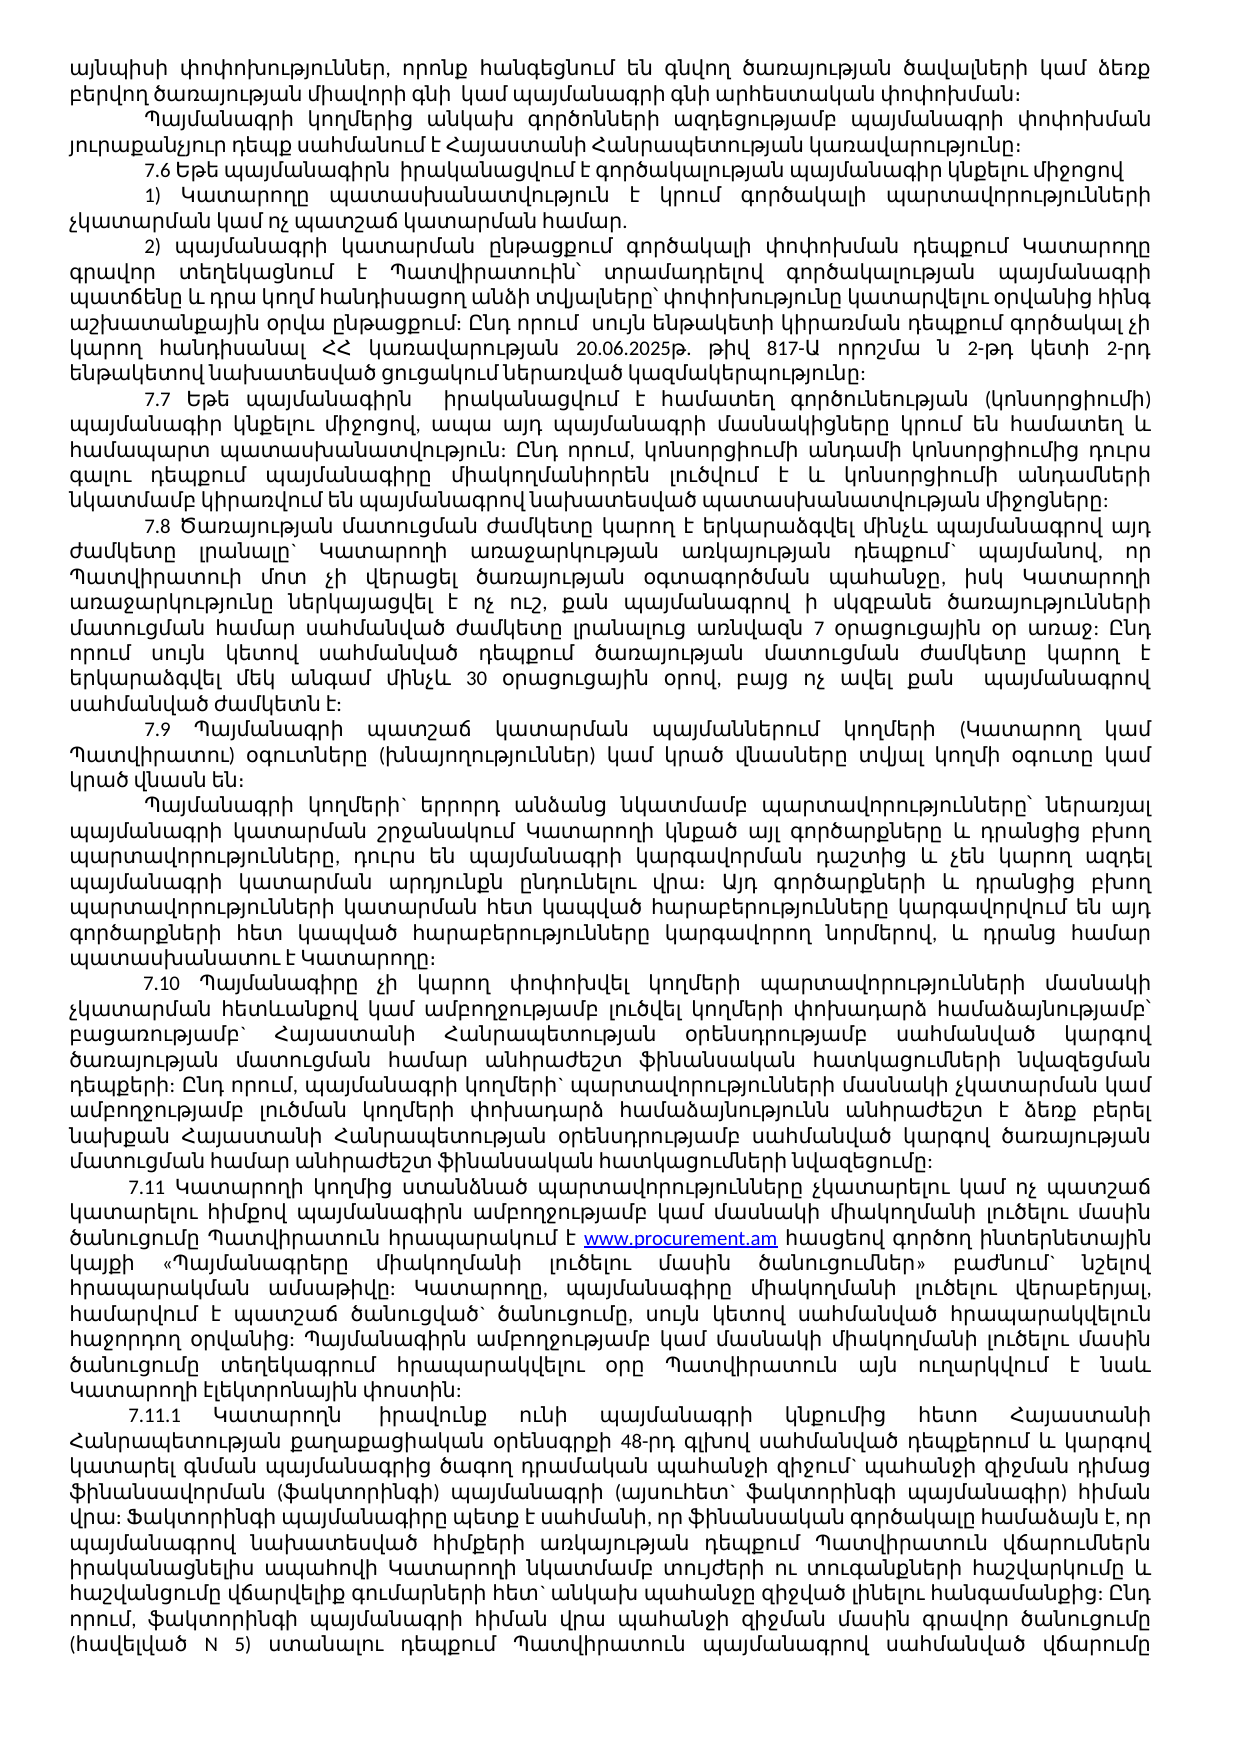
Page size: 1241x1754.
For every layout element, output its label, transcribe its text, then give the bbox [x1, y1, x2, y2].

text 7.7 Եթե պայմանագիրն իրականացվում է համատեղ գործունեության (կոնսորցիումի) պայմանագիր կնքելու միջոցով, ապա այդ պայմանագրի մասնակիցները կրում են համատեղ և համապարտ պատասխանատվություն: Ընդ որում, կոնսորցիումի անդամի կոնսորցիումից դուրս գալու դեպքում պայմանագիրը միակողմանիորեն լուծվում է և կոնսորցիումի անդամների նկատմամբ կիրառվում են պայմանագրով նախատեսված պատասխանատվության միջոցները: [69, 386, 1152, 513]
text 7.6 Եթե պայմանագիրն իրականացվում է գործակալության պայմանագիր կնքելու միջոցով [69, 157, 1152, 183]
text 2) պայմանագրի կատարման ընթացքում գործակալի փոփոխման դեպքում Կատարողը գրավոր տեղեկացնում է Պատվիրատուին՝ տրամադրելով գործակալության պայմանագրի պատճենը և դրա կողմ հանդիսացող անձի տվյալները՝ փոփոխությունը կատարվելու օրվանից հինգ աշխատանքային օրվա ընթացքում: Ընդ որում սույն ենթակետի կիրառման դեպքում գործակալ չի կարող հանդիսանալ ՀՀ կառավարության 20.06.2025թ. թիվ 817-Ա որոշմա ն 2-թդ կետի 2-րդ ենթակետով նախատեսված ցուցակում ներառված կազմակերպությունը: [69, 233, 1152, 386]
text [69, 56, 1152, 106]
text 7.10 Պայմանագիրը չի կարող փոփոխվել կողմերի պարտավորությունների մասնակի չկատարման հետևանքով կամ ամբողջությամբ լուծվել կողմերի փոխադարձ համաձայնությամբ՝ բացառությամբ` Հայաստանի Հանրապետության օրենսդրությամբ սահմանված կարգով ծառայության մատուցման համար անհրաժեշտ ֆինանսական հատկացումների նվազեցման դեպքերի: Ընդ որում, պայմանագրի կողմերի` պարտավորությունների մասնակի չկատարման կամ ամբողջությամբ լուծման կողմերի փոխադարձ համաձայնությունն անհրաժեշտ է ձեռք բերել նախքան Հայաստանի Հանրապետության օրենսդրությամբ սահմանված կարգով ծառայության մատուցման համար անհրաժեշտ ֆինանսական հատկացումների նվազեցումը: [69, 971, 1152, 1174]
text 7.11 Կատարողի կողմից ստանձնած պարտավորությունները չկատարելու կամ ոչ պատշաճ կատարելու հիմքով պայմանագիրն ամբողջությամբ կամ մասնակի միակողմանի լուծելու մասին ծանուցումը Պատվիրատուն հրապարակում է www.procurement.am հասցեով գործող ինտերնետային կայքի «Պայմանագրերը միակողմանի լուծելու մասին ծանուցումներ» բաժնում` նշելով հրապարակման ամսաթիվը: Կատարողը, պայմանագիրը միակողմանի լուծելու վերաբերյալ, համարվում է պատշաճ ծանուցված` ծանուցումը, սույն կետով սահմանված հրապարակվելուն հաջորդող օրվանից: Պայմանագիրն ամբողջությամբ կամ մասնակի միակողմանի լուծելու մասին ծանուցումը տեղեկագրում հրապարակվելու օրը Պատվիրատուն այն ուղարկվում է նաև Կատարողի էլեկտրոնային փոստին: [69, 1174, 1152, 1403]
text Պայմանագրի կողմերից անկախ գործոնների ազդեցությամբ պայմանագրի փոփոխման յուրաքանչյուր դեպք սահմանում է Հայաստանի Հանրապետության կառավարությունը։ [69, 106, 1152, 157]
text 7.9 Պայմանագրի պատշաճ կատարման պայմաններում կողմերի (Կատարող կամ Պատվիրատու) օգուտները (խնայողություններ) կամ կրած վնասները տվյալ կողմի օգուտը կամ կրած վնասն են։ [69, 716, 1152, 793]
text Պայմանագրի կողմերի` երրորդ անձանց նկատմամբ պարտավորությունները՝ ներառյալ պայմանագրի կատարման շրջանակում Կատարողի կնքած այլ գործարքները և դրանցից բխող պարտավորությունները, դուրս են պայմանագրի կարգավորման դաշտից և չեն կարող ազդել պայմանագրի կատարման արդյունքն ընդունելու վրա։ Այդ գործարքների և դրանցից բխող պարտավորությունների կատարման հետ կապված հարաբերությունները կարգավորվում են այդ գործարքների հետ կապված հարաբերությունները կարգավորող նորմերով, և դրանց համար պատասխանատու է Կատարողը։ [69, 793, 1152, 971]
text 7.8 Ծառայության մատուցման ժամկետը կարող է երկարաձգվել մինչև պայմանագրով այդ ժամկետը լրանալը` Կատարողի առաջարկության առկայության դեպքում` պայմանով, որ Պատվիրատուի մոտ չի վերացել ծառայության օգտագործման պահանջը, իսկ Կատարողի առաջարկությունը ներկայացվել է ոչ ուշ, քան պայմանագրով ի սկզբանե ծառայությունների մատուցման համար սահմանված ժամկետը լրանալուց առնվազն 7 օրացուցային օր առաջ: Ընդ որում սույն կետով սահմանված դեպքում ծառայության մատուցման ժամկետը կարող է երկարաձգվել մեկ անգամ մինչև 30 օրացուցային օրով, բայց ոչ ավել քան պայմանագրով սահմանված ժամկետն է: [69, 513, 1152, 716]
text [69, 1403, 1152, 1657]
text 1) Կատարողը պատասխանատվություն է կրում գործակալի պարտավորությունների չկատարման կամ ոչ պատշաճ կատարման համար. [69, 183, 1152, 233]
